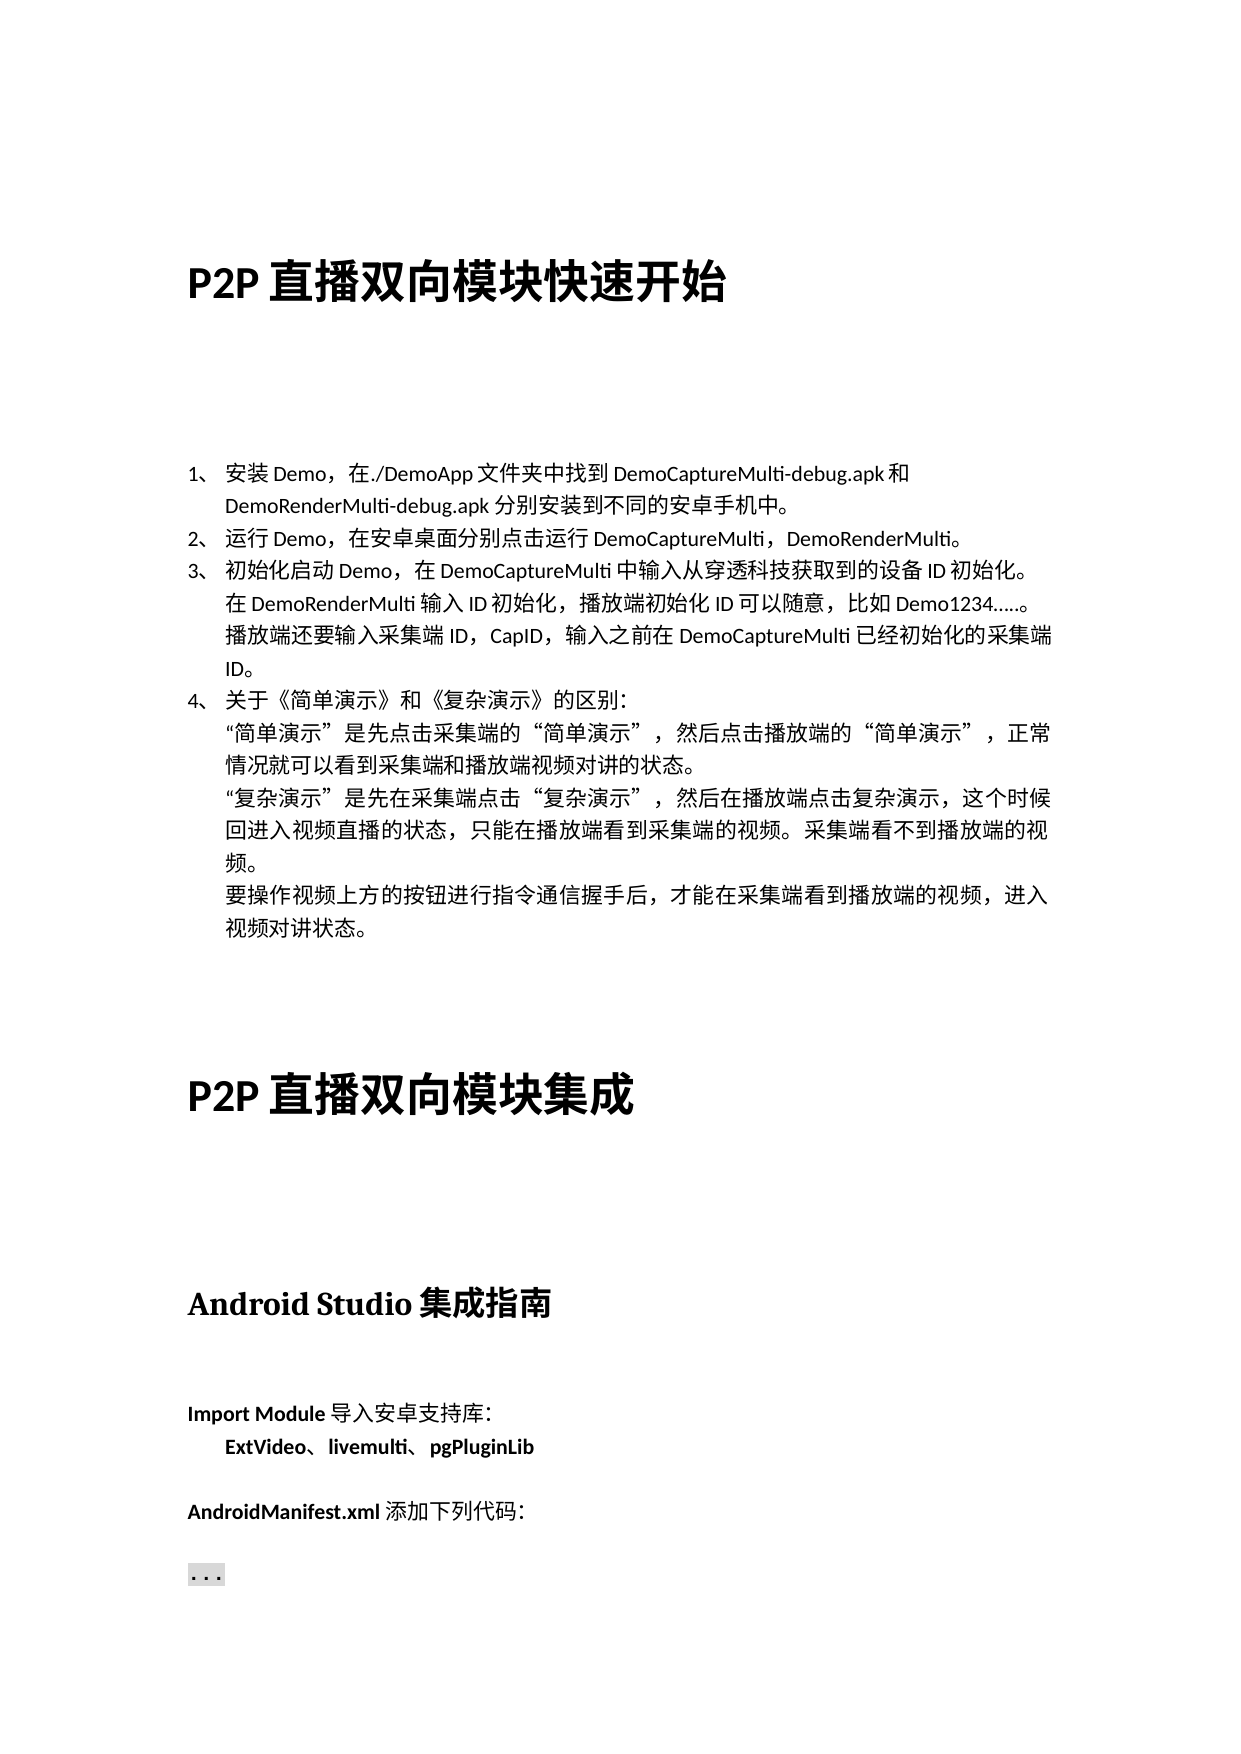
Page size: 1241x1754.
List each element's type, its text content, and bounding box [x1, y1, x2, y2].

list 安装Demo，在./DemoApp文件夹中找到DemoCaptureMulti-debug.apk和DemoRenderMulti-debug.apk 分别安装到不同的安卓手机中。 [187, 455, 1053, 520]
list 要操作视频上方的按钮进行指令通信握手后，才能在采集端看到播放端的视频，进入视频对讲状态。 [225, 878, 1053, 943]
list 在DemoRenderMulti输入ID初始化，播放端初始化ID可以随意，比如Demo1234…..。 [225, 585, 1053, 618]
text AndroidManifest.xml 添加下列代码： [187, 1493, 1053, 1526]
list 初始化启动Demo，在DemoCaptureMulti 中输入从穿透科技获取到的设备ID初始化。 [187, 553, 1053, 585]
subtitle P2P直播双向模块集成 [187, 1043, 1053, 1141]
list 播放端还要输入采集端ID，CapID，输入之前在DemoCaptureMulti已经初始化的采集端ID。 [225, 618, 1053, 683]
list “复杂演示”是先在采集端点击“复杂演示”，然后在播放端点击复杂演示，这个时候回进入视频直播的状态，只能在播放端看到采集端的视频。采集端看不到播放端的视频。 [225, 780, 1053, 878]
list ExtVideo、livemulti、pgPluginLib [225, 1428, 1053, 1461]
list “简单演示”是先点击采集端的“简单演示”，然后点击播放端的“简单演示”，正常情况就可以看到采集端和播放端视频对讲的状态。 [225, 715, 1053, 780]
list 关于《简单演示》和《复杂演示》的区别： [187, 683, 1053, 715]
list 运行Demo，在安卓桌面分别点击运行DemoCaptureMulti，DemoRenderMulti。 [187, 520, 1053, 553]
text Import Module 导入安卓支持库： [187, 1396, 1053, 1428]
text ... [187, 1558, 1053, 1591]
subtitle P2P直播双向模块快速开始 [187, 230, 1053, 327]
subtitle Android Studio集成指南 [187, 1269, 1053, 1334]
